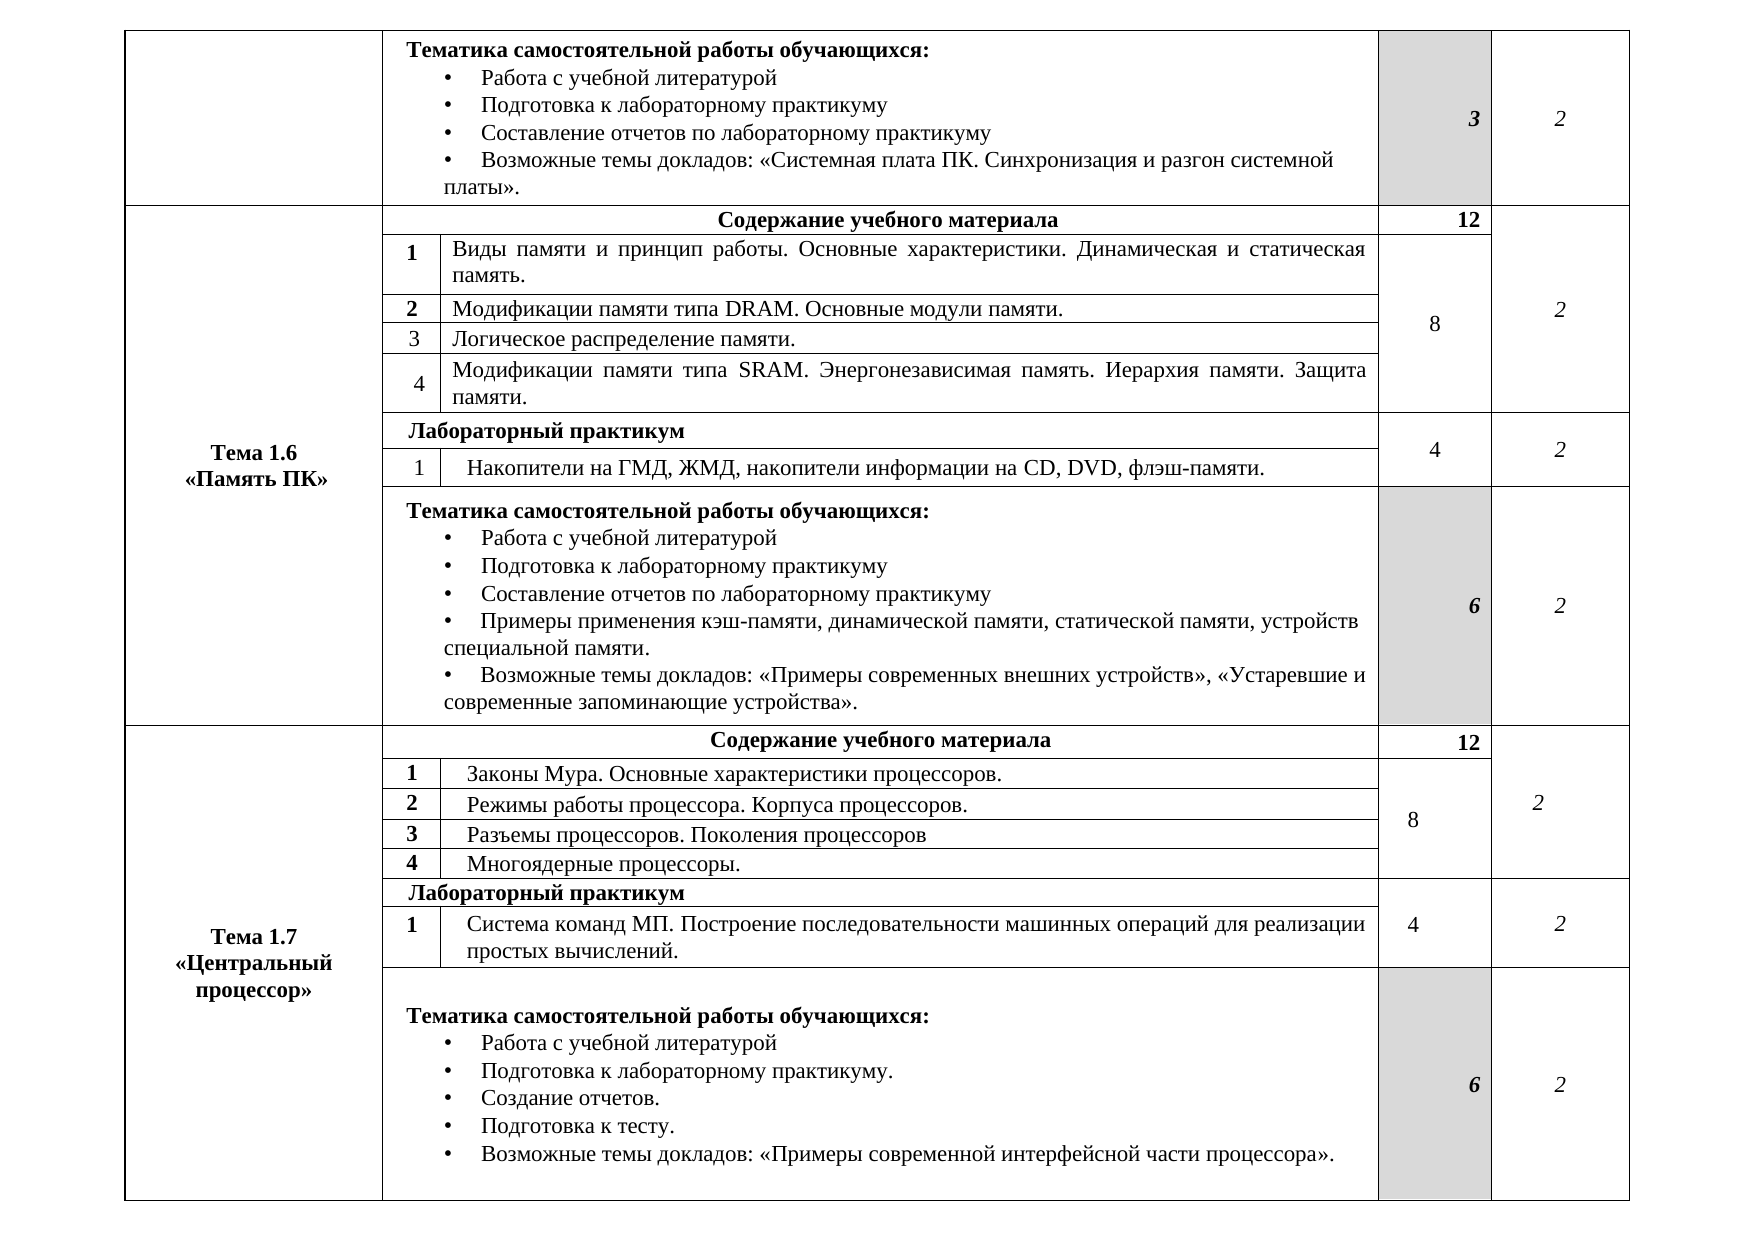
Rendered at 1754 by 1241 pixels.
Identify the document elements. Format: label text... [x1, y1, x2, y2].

table_cell Тема 1.6 «Память ПК» [126, 206, 382, 724]
table_cell 2 [1492, 487, 1629, 724]
table_cell 2 [383, 789, 440, 819]
table_cell Система команд МП. Построение последовательности машинных операций для реализации простых вычислений. [441, 907, 1378, 967]
table_cell 1 [383, 907, 440, 967]
table_cell 2 [1492, 968, 1629, 1199]
table_cell Накопители на ГМД, ЖМД, накопители информации на CD, DVD, флэш-памяти. [441, 449, 1378, 486]
table_cell 2 [1492, 879, 1629, 967]
table_cell 4 [1379, 413, 1491, 486]
table_cell 2 [1492, 206, 1629, 412]
table_cell 4 [383, 849, 440, 878]
table_cell Лабораторный практикум [383, 879, 1378, 906]
table_cell Содержание учебного материала [383, 726, 1378, 758]
table_cell 3 [383, 323, 440, 353]
table_cell 1 [383, 449, 440, 486]
table_cell Законы Мура. Основные характеристики процессоров. [441, 759, 1378, 788]
table_cell Разъемы процессоров. Поколения процессоров [441, 820, 1378, 848]
table_cell 6 [1379, 487, 1491, 724]
table_cell 12 [1379, 206, 1491, 234]
table_cell 3 [1379, 31, 1491, 205]
table_cell Тематика самостоятельной работы обучающихся: Работа с учебной литературой Подготовка к лабораторному практикуму. Создание отчетов. Подготовка к тесту. Возможные темы докладов: «Примеры современной интерфейсной части процессора». [383, 968, 1378, 1199]
table_cell 2 [1492, 31, 1629, 205]
table_cell 3 [383, 820, 440, 848]
table_cell 8 [1379, 759, 1491, 878]
table_cell 1 [383, 235, 440, 294]
table_cell 8 [1379, 235, 1491, 412]
table_cell Содержание учебного материала [383, 206, 1378, 234]
table_cell Режимы работы процессора. Корпуса процессоров. [441, 789, 1378, 819]
table_cell 12 [1379, 726, 1491, 758]
table_cell Тема 1.7 «Центральный процессор» [126, 726, 382, 1199]
table_cell Логическое распределение памяти. [441, 323, 1378, 353]
table_cell Виды памяти и принцип работы. Основные характеристики. Динамическая и статическая память. [441, 235, 1378, 294]
table_cell 2 [383, 295, 440, 322]
table_cell 6 [1379, 968, 1491, 1199]
table_cell Модификации памяти типа SRAM. Энергонезависимая память. Иерархия памяти. Защита памяти. [441, 354, 1378, 412]
table_cell Тематика самостоятельной работы обучающихся: Работа с учебной литературой Подготовка к лабораторному практикуму Составление отчетов по лабораторному практикуму Возможные темы докладов: «Системная плата ПК. Синхронизация и разгон системной платы». [383, 31, 1378, 205]
table_cell 1 [383, 759, 440, 788]
table_cell Модификации памяти типа DRAM. Основные модули памяти. [441, 295, 1378, 322]
table_cell Тематика самостоятельной работы обучающихся: Работа с учебной литературой Подготовка к лабораторному практикуму Составление отчетов по лабораторному практикуму Примеры применения кэш-памяти, динамической памяти, статической памяти, устройств специальной памяти. Возможные темы докладов: «Примеры современных внешних устройств», «Устаревшие и современные запоминающие устройства». [383, 487, 1378, 724]
table_cell 2 [1492, 726, 1629, 878]
table_cell 4 [383, 354, 440, 412]
table_cell Лабораторный практикум [383, 413, 1378, 448]
table_cell 4 [1379, 879, 1491, 967]
table_cell Многоядерные процессоры. [441, 849, 1378, 878]
table_cell 2 [1492, 413, 1629, 486]
